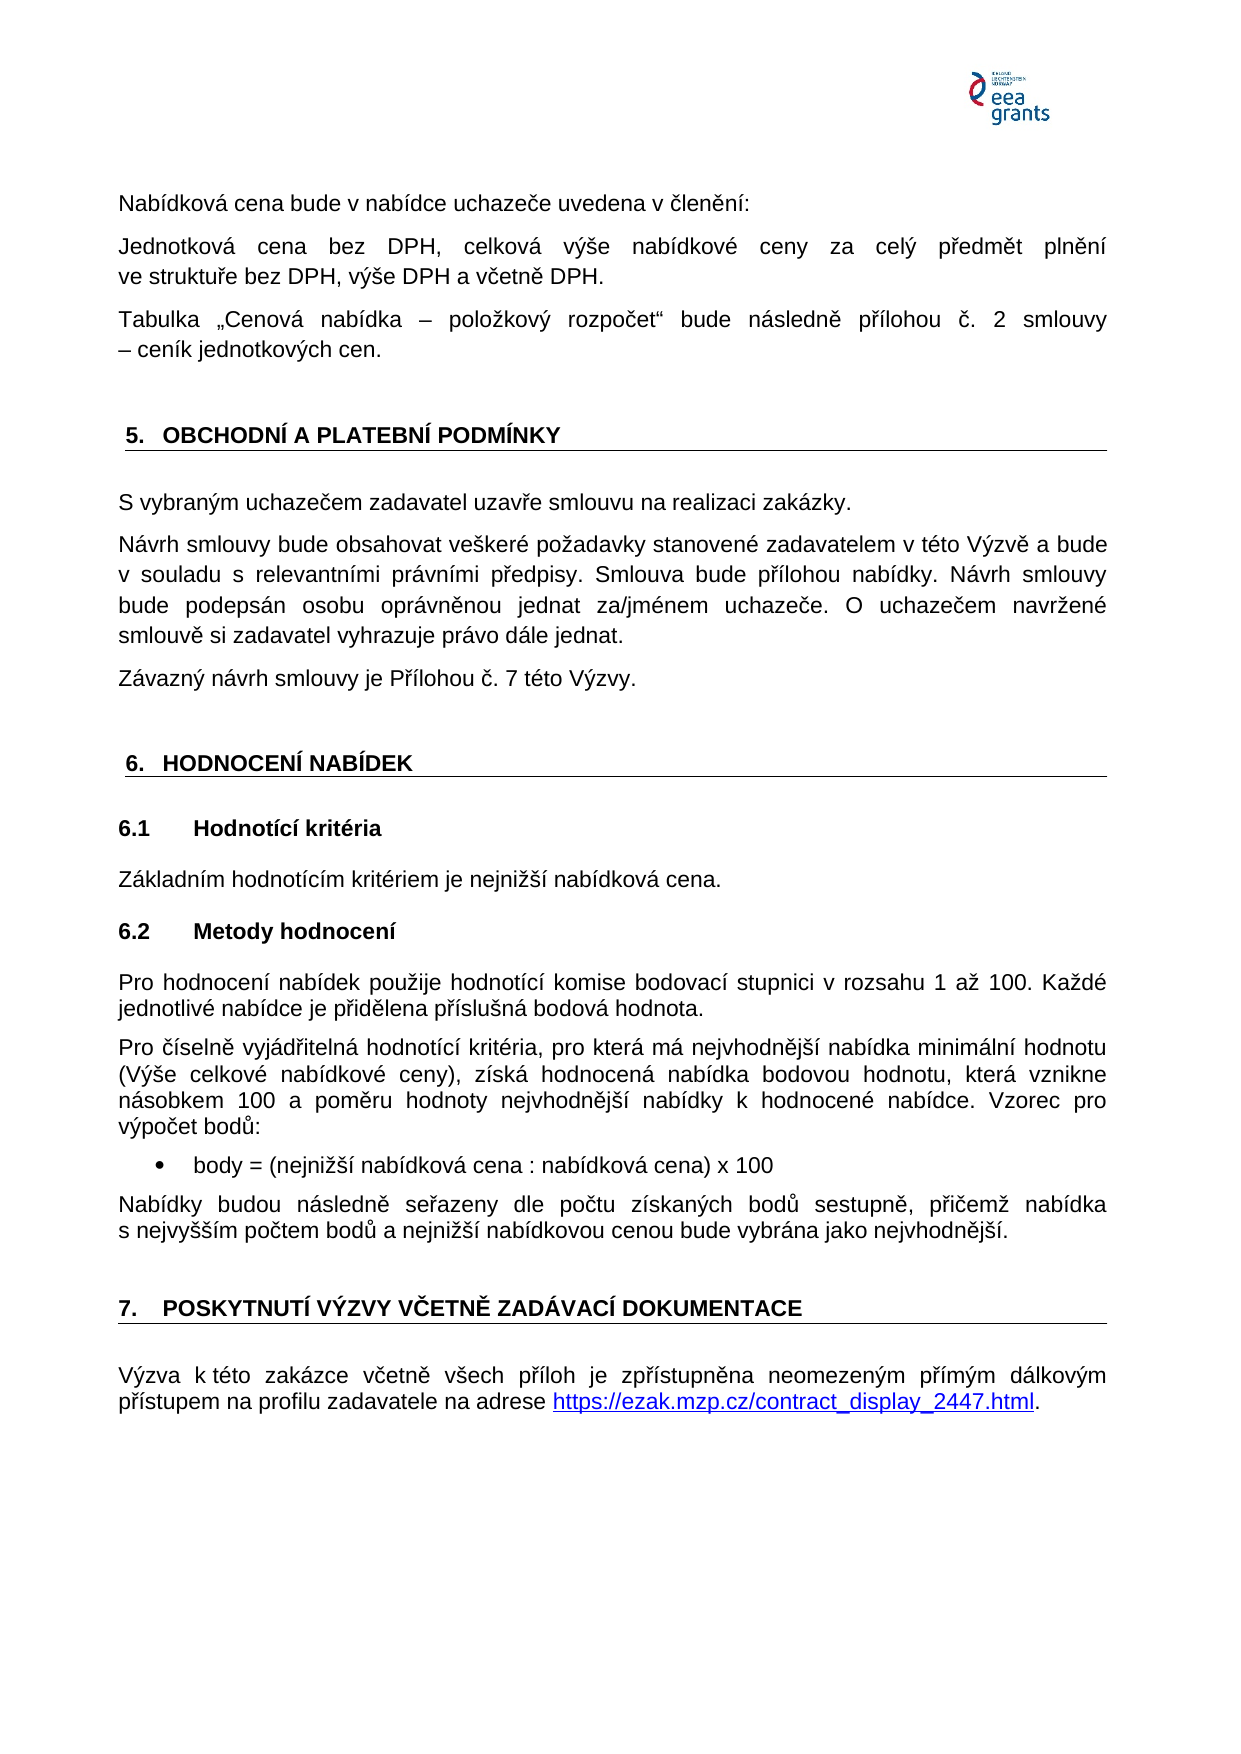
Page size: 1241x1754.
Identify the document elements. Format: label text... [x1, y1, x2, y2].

text Jednotková cena bez DPH, celková výše nabídkové ceny za celý předmět plnění ve struktuře bez DPH, výše DPH a včetně DPH. [118, 233, 1107, 289]
subtitle hodnocení nabídek [125, 750, 1107, 776]
text Výzva k této zakázce včetně všech příloh je zpřístupněna neomezeným přímým dálkovým přístupem na profilu zadavatele na adrese https://ezak.mzp.cz/contract_display_2447.html. [118, 1362, 1107, 1415]
text S vybraným uchazečem zadavatel uzavře smlouvu na realizaci zakázky. [118, 488, 1107, 515]
text Tabulka „Cenová nabídka – položkový rozpočet“ bude následně přílohou č. 2 smlouvy – ceník jednotkových cen. [118, 306, 1107, 362]
subtitle 6.2 Metody hodnocení [118, 918, 1107, 944]
text Nabídky budou následně seřazeny dle počtu získaných bodů sestupně, přičemž nabídka s nejvyšším počtem bodů a nejnižší nabídkovou cenou bude vybrána jako nejvhodnější. [118, 1191, 1107, 1244]
text Pro hodnocení nabídek použije hodnotící komise bodovací stupnici v rozsahu 1 až 100. Každé jednotlivé nabídce je přidělena příslušná bodová hodnota. [118, 969, 1107, 1022]
list body = (nejnižší nabídková cena : nabídková cena) x 100 [156, 1152, 1107, 1178]
text Pro číselně vyjádřitelná hodnotící kritéria, pro která má nejvhodnější nabídka minimální hodnotu (Výše celkové nabídkové ceny), získá hodnocená nabídka bodovou hodnotu, která vznikne násobkem 100 a poměru hodnoty nejvhodnější nabídky k hodnocené nabídce. Vzorec pro výpočet bodů: [118, 1034, 1107, 1139]
picture [953, 42, 1065, 154]
text Závazný návrh smlouvy je Přílohou č. 7 této Výzvy. [118, 664, 1107, 691]
subtitle poskytnutí výzvy včetně zadávací dokumentace [118, 1295, 1107, 1323]
text Základním hodnotícím kritériem je nejnižší nabídková cena. [118, 866, 1107, 893]
text Nabídková cena bude v nabídce uchazeče uvedena v členění: [118, 190, 1107, 217]
subtitle 6.1 Hodnotící kritéria [118, 815, 1107, 841]
text Návrh smlouvy bude obsahovat veškeré požadavky stanovené zadavatelem v této Výzvě a bude v souladu s relevantními právními předpisy. Smlouva bude přílohou nabídky. Návrh smlouvy bude podepsán osobu oprávněnou jednat za/jménem uchazeče. O uchazečem navržené smlouvě si zadavatel vyhrazuje právo dále jednat. [118, 531, 1107, 648]
subtitle obchodní a platební podmínky [125, 422, 1107, 450]
